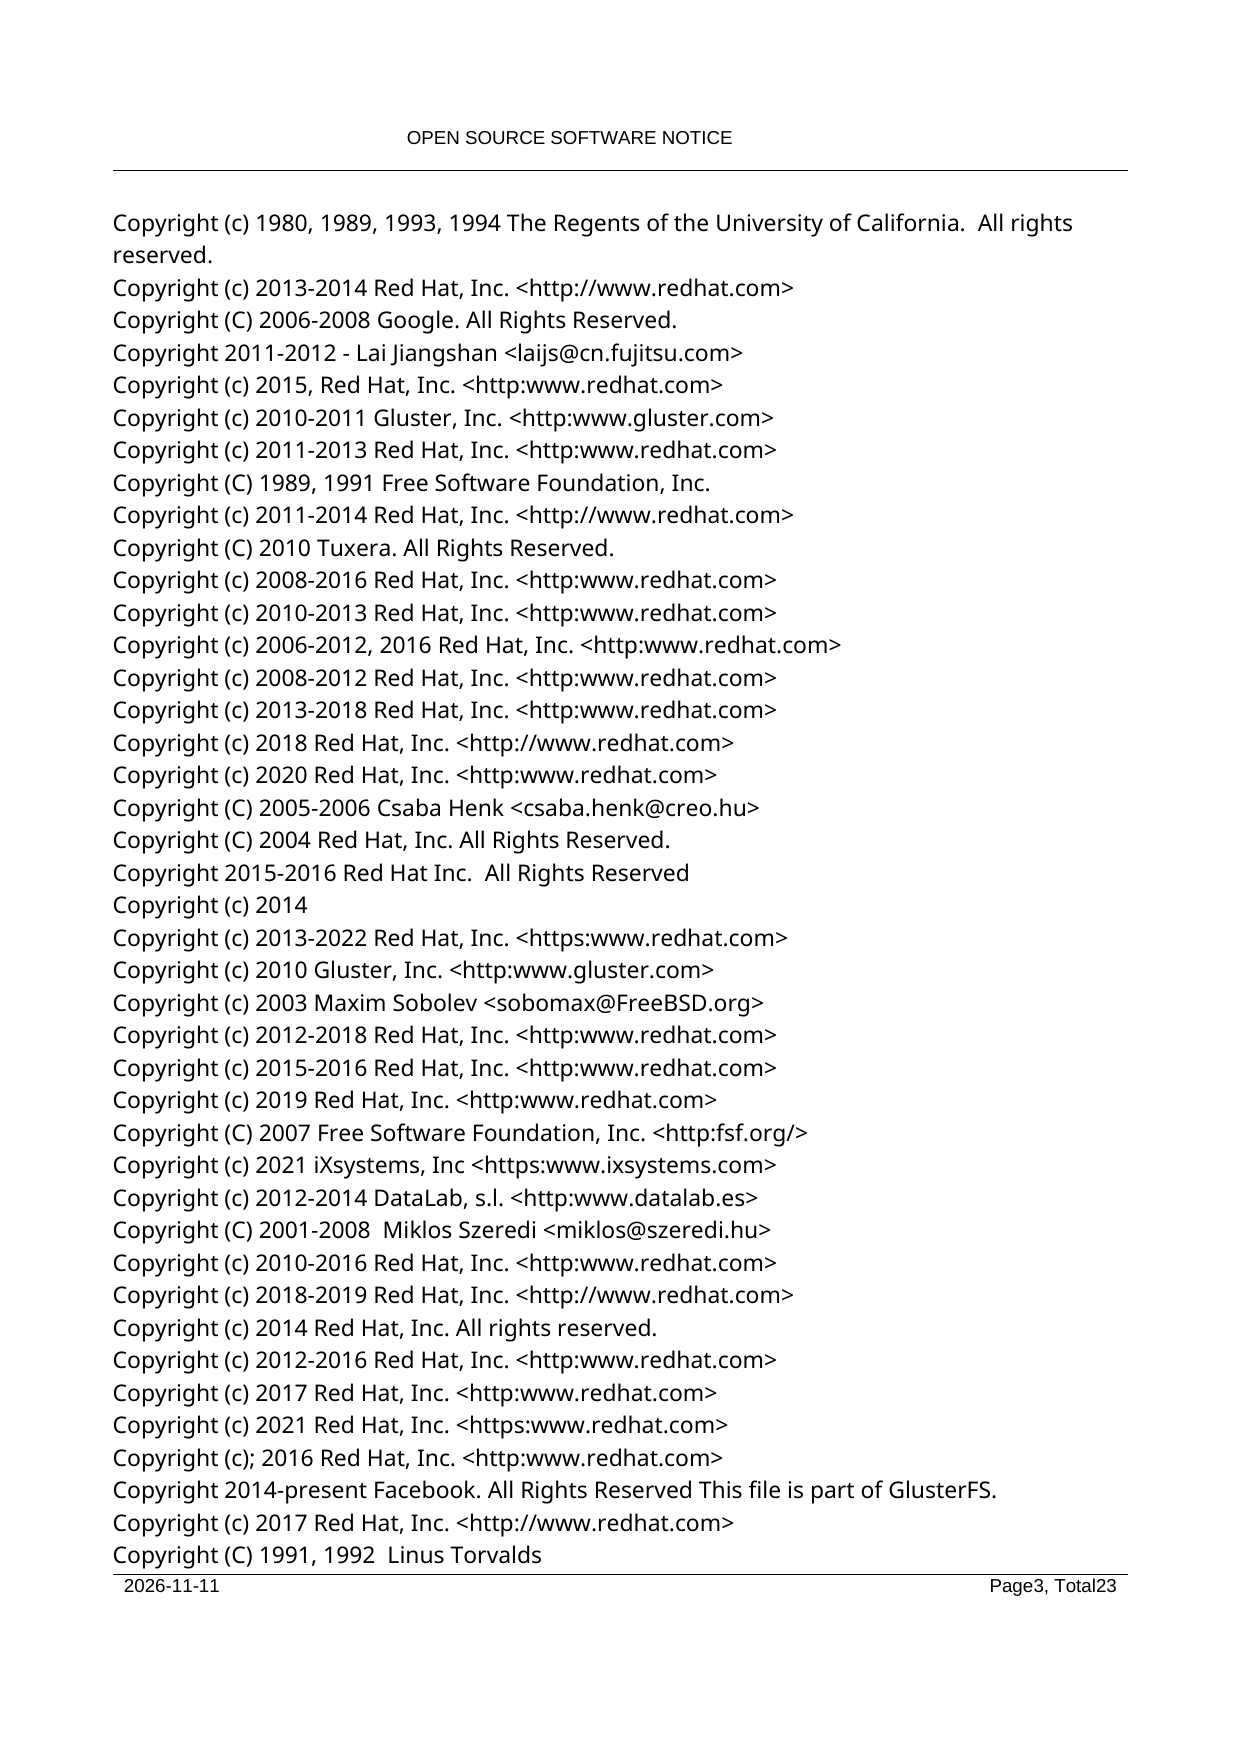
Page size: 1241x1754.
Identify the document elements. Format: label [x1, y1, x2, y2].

text [112, 206, 1128, 1571]
